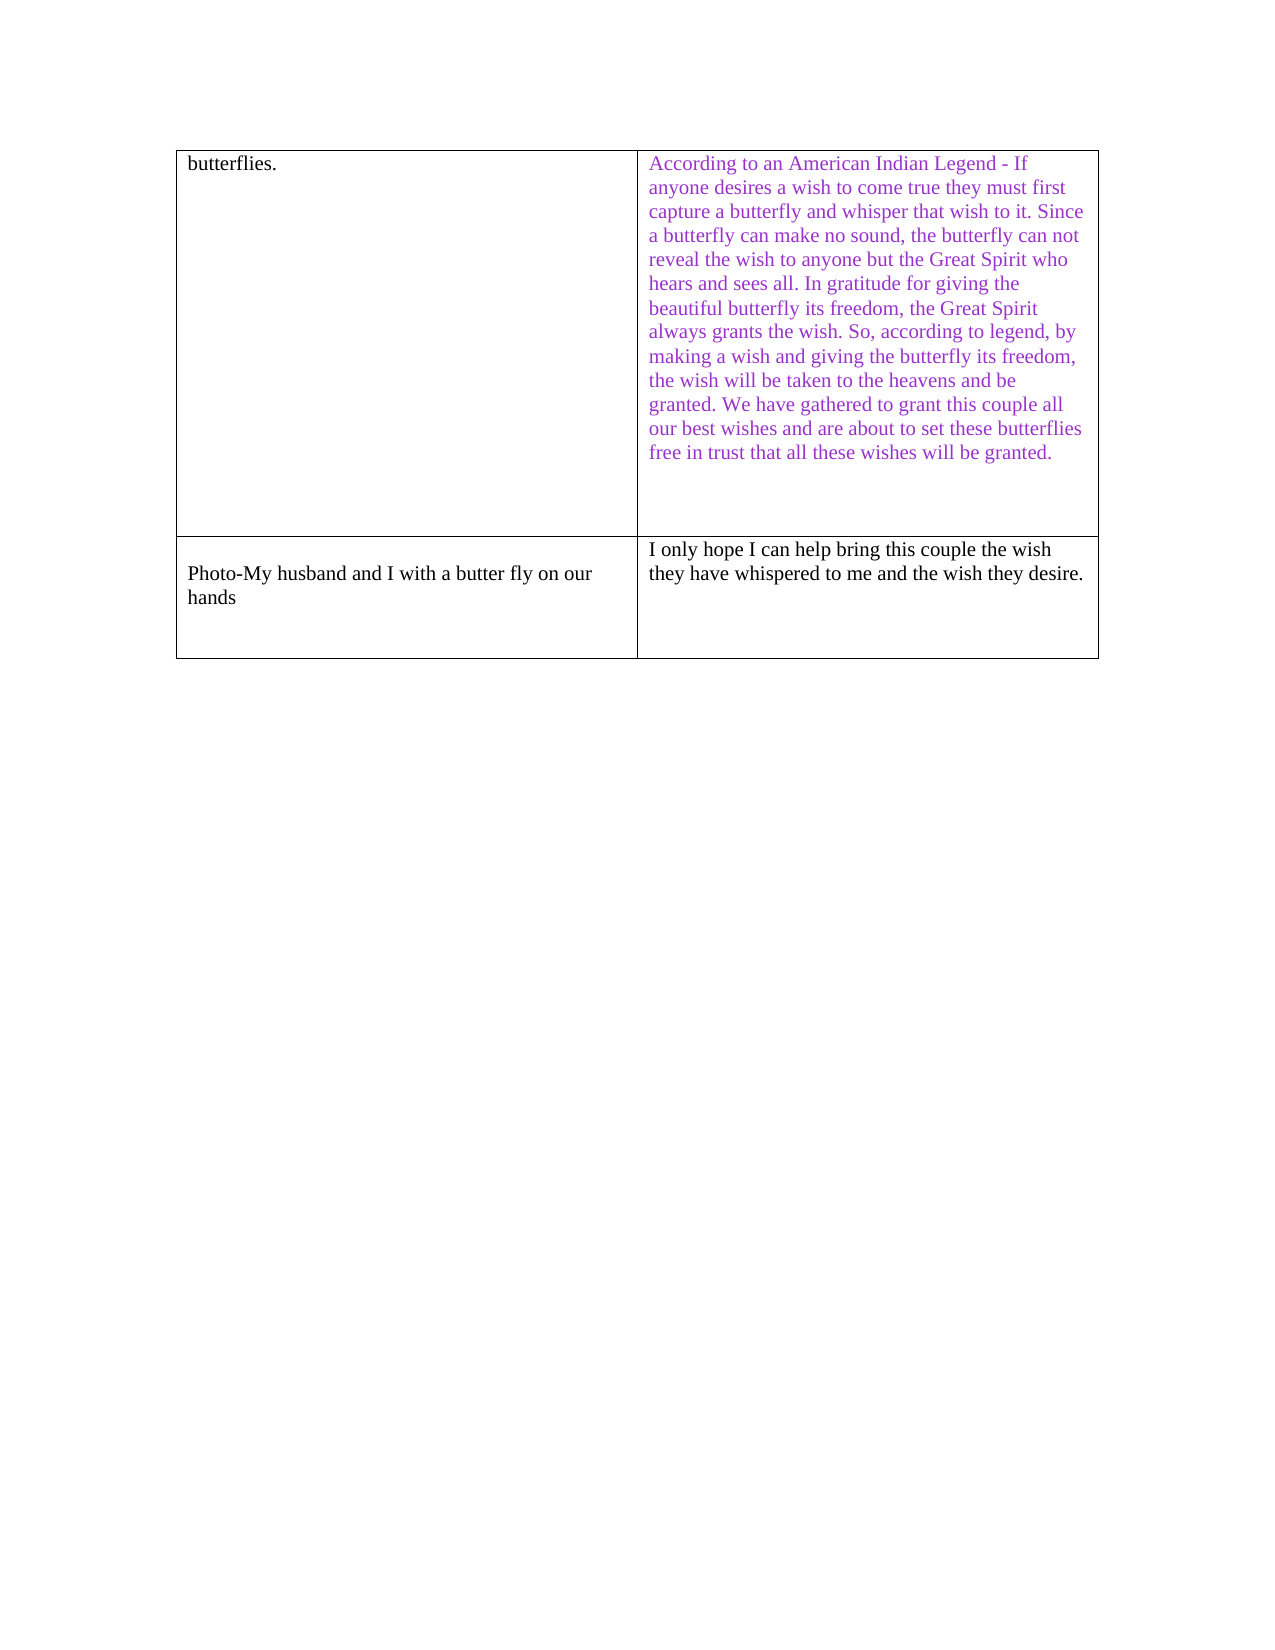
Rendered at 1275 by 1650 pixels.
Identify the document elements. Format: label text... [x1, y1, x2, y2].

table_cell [177, 151, 637, 536]
table_cell Photo-My husband and I with a butter fly on our hands [177, 537, 637, 657]
table_cell I only hope I can help bring this couple the wish they have whispered to me and the wish they desire. [638, 537, 1098, 657]
